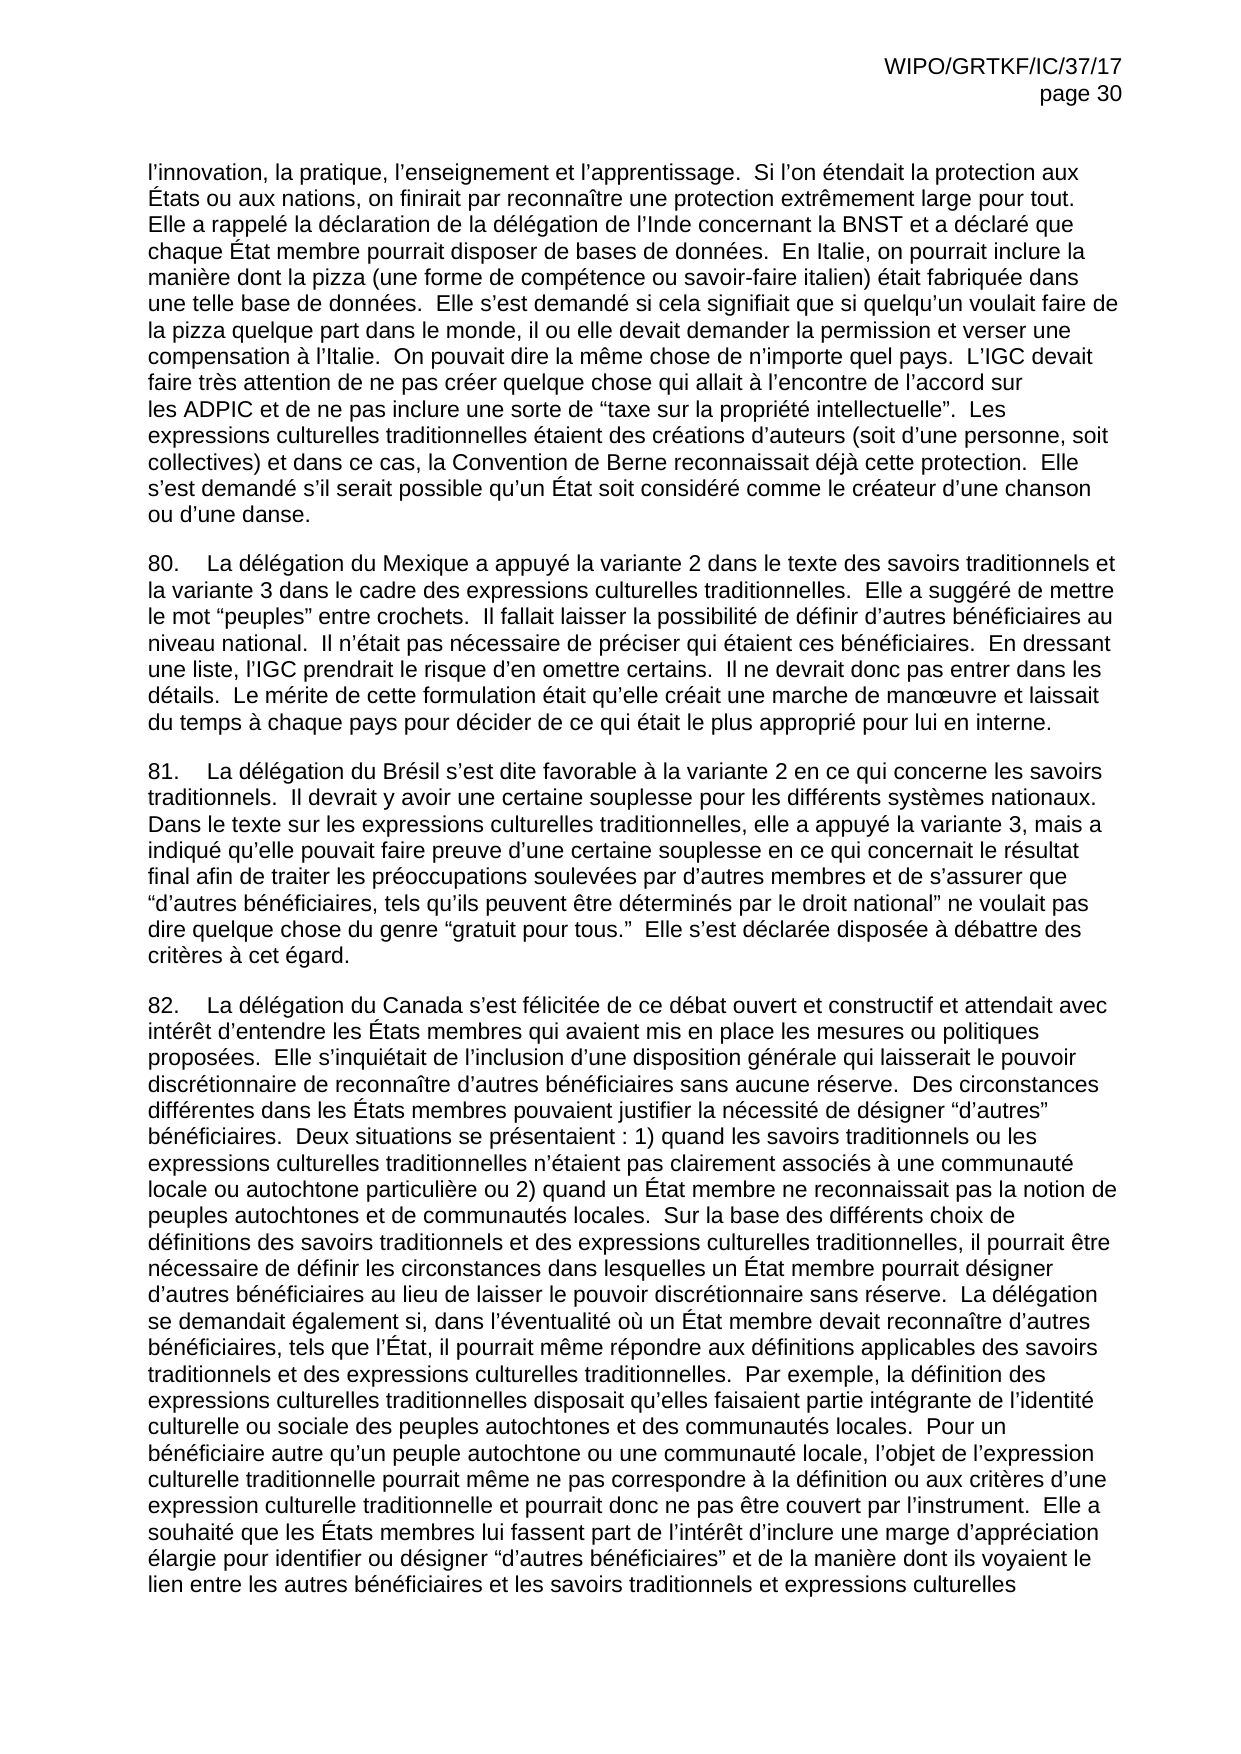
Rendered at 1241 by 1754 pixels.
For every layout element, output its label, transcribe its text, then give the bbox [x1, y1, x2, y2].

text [148, 158, 1122, 527]
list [148, 992, 1122, 1598]
text La délégation du Brésil s’est dite favorable à la variante 2 en ce qui concerne les savoirs traditionnels. Il devrait y avoir une certaine souplesse pour les différents systèmes nationaux. Dans le texte sur les expressions culturelles traditionnelles, elle a appuyé la variante 3, mais a indiqué qu’elle pouvait faire preuve d’une certaine souplesse en ce qui concernait le résultat final afin de traiter les préoccupations soulevées par d’autres membres et de s’assurer que “d’autres bénéficiaires, tels qu’ils peuvent être déterminés par le droit national” ne voulait pas dire quelque chose du genre “gratuit pour tous.” Elle s’est déclarée disposée à débattre des critères à cet égard. [148, 758, 1122, 969]
text La délégation du Mexique a appuyé la variante 2 dans le texte des savoirs traditionnels et la variante 3 dans le cadre des expressions culturelles traditionnelles. Elle a suggéré de mettre le mot “peuples” entre crochets. Il fallait laisser la possibilité de définir d’autres bénéficiaires au niveau national. Il n’était pas nécessaire de préciser qui étaient ces bénéficiaires. En dressant une liste, l’IGC prendrait le risque d’en omettre certains. Il ne devrait donc pas entrer dans les détails. Le mérite de cette formulation était qu’elle créait une marche de manœuvre et laissait du temps à chaque pays pour décider de ce qui était le plus approprié pour lui en interne. [148, 550, 1122, 735]
